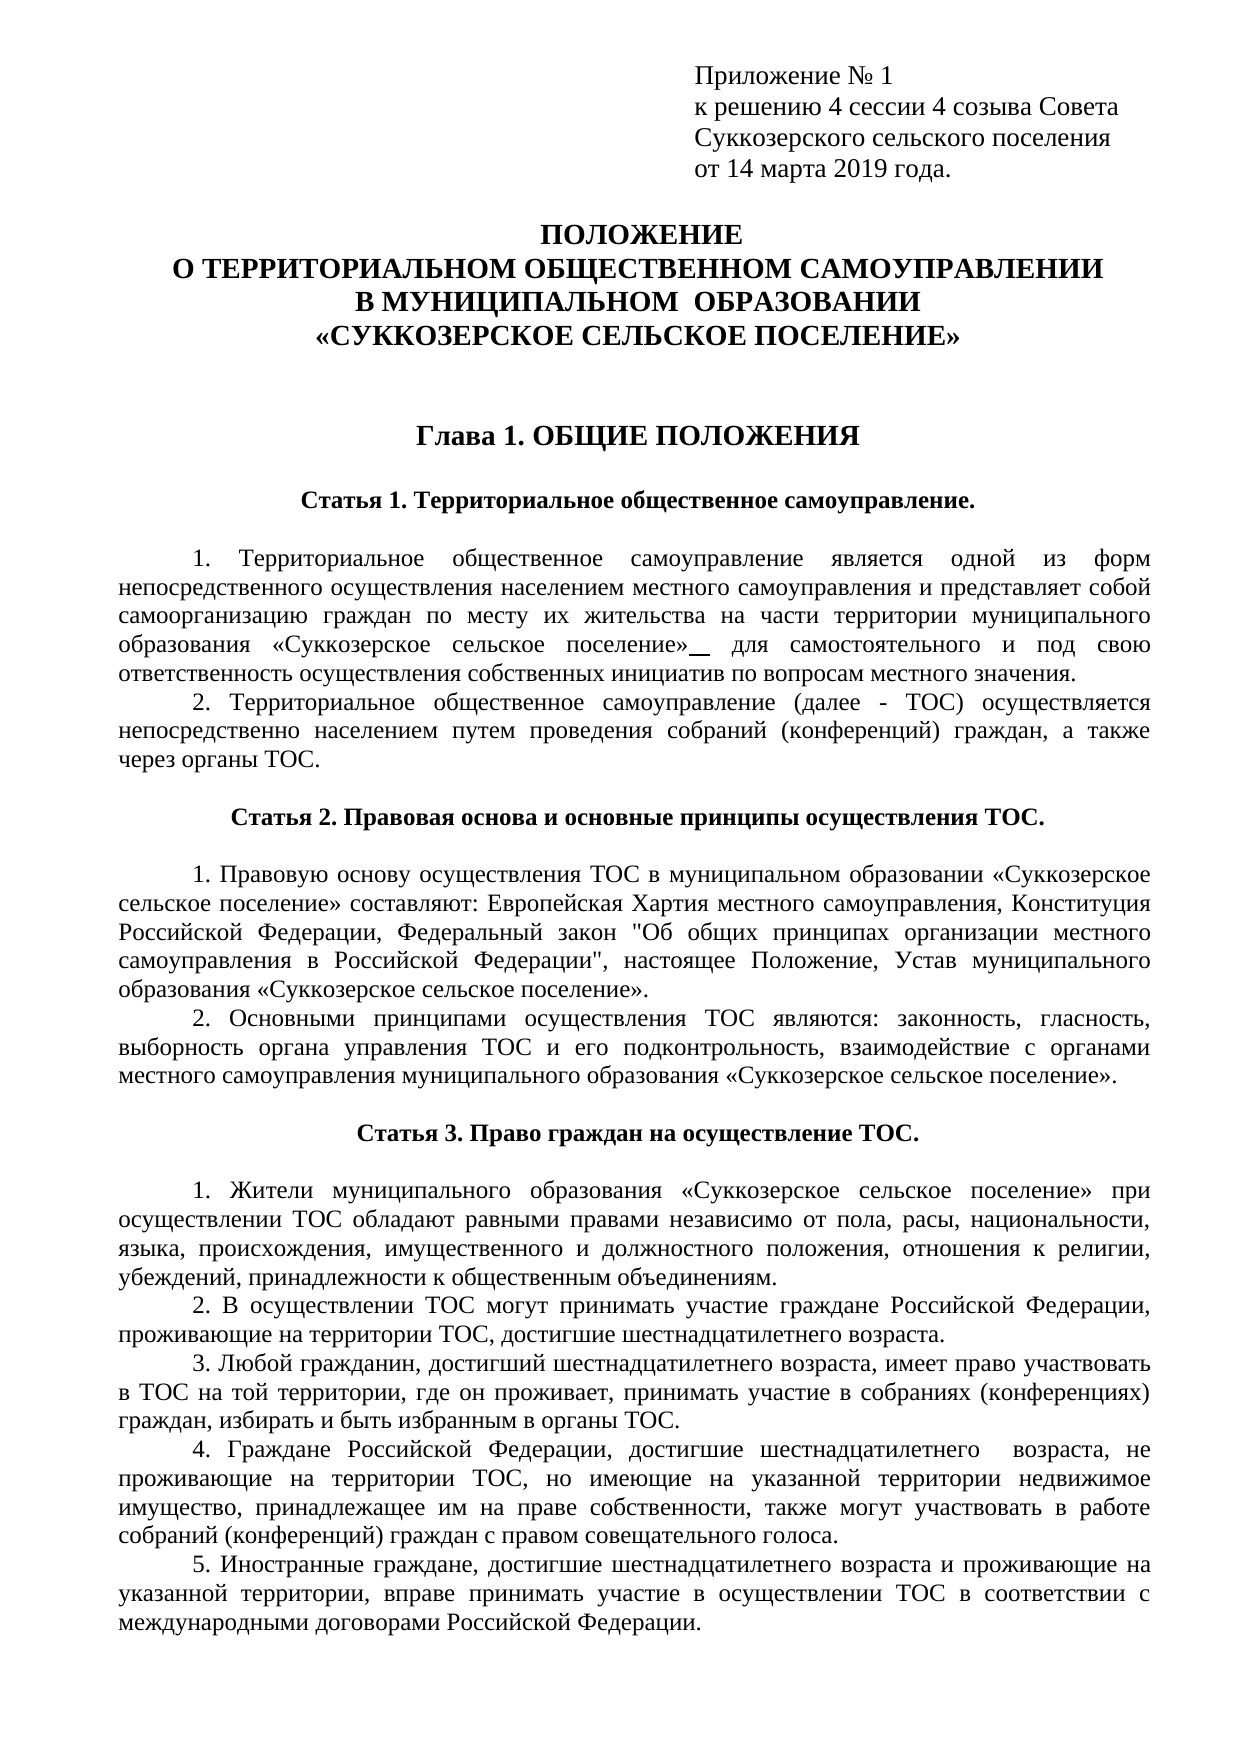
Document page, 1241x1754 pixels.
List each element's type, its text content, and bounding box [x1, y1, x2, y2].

text Статья 3. Право граждан на осуществление ТОС. [118, 1118, 1152, 1147]
text 5. Иностранные граждане, достигшие шестнадцатилетнего возраста и проживающие на указанной территории, вправе принимать участие в осуществлении ТОС в соответствии с международными договорами Российской Федерации. [118, 1549, 1152, 1636]
text 1. Территориальное общественное самоуправление является одной из форм непосредственного осуществления населением местного самоуправления и представляет собой самоорганизацию граждан по месту их жительства на части территории муниципального образования «Суккозерское сельское поселение» для самостоятельного и под свою ответственность осуществления собственных инициатив по вопросам местного значения. [118, 543, 1152, 687]
text Статья 1. Территориальное общественное самоуправление. [118, 486, 1152, 514]
text Приложение № 1 [634, 59, 1152, 90]
text Глава 1. ОБЩИЕ ПОЛОЖЕНИЯ [118, 418, 1152, 452]
text 2. Территориальное общественное самоуправление (далее - ТОС) осуществляется непосредственно населением путем проведения собраний (конференций) граждан, а также через органы ТОС. [118, 687, 1152, 773]
text 1. Жители муниципального образования «Суккозерское сельское поселение» при осуществлении ТОС обладают равными правами независимо от пола, расы, национальности, языка, происхождения, имущественного и должностного положения, отношения к религии, убеждений, принадлежности к общественным объединениям. [118, 1176, 1152, 1291]
text Статья 2. Правовая основа и основные принципы осуществления ТОС. [118, 802, 1152, 831]
text «СУККОЗЕРСКОЕ СЕЛЬСКОЕ ПОСЕЛЕНИЕ» [118, 318, 1152, 351]
text О ТЕРРИТОРИАЛЬНОМ ОБЩЕСТВЕННОМ САМОУПРАВЛЕНИИ [118, 251, 1152, 284]
text от 14 марта 2019 года. [694, 152, 1152, 184]
text 2. Основными принципами осуществления ТОС являются: законность, гласность, выборность органа управления ТОС и его подконтрольность, взаимодействие с органами местного самоуправления муниципального образования «Суккозерское сельское поселение». [118, 1003, 1152, 1089]
text 2. В осуществлении ТОС могут принимать участие граждане Российской Федерации, проживающие на территории ТОС, достигшие шестнадцатилетнего возраста. [118, 1291, 1152, 1348]
text ПОЛОЖЕНИЕ [118, 217, 1152, 251]
text 3. Любой гражданин, достигший шестнадцатилетнего возраста, имеет право участвовать в ТОС на той территории, где он проживает, принимать участие в собраниях (конференциях) граждан, избирать и быть избранным в органы ТОС. [118, 1348, 1152, 1434]
text 4. Граждане Российской Федерации, достигшие шестнадцатилетнего возраста, не проживающие на территории ТОС, но имеющие на указанной территории недвижимое имущество, принадлежащее им на праве собственности, также могут участвовать в работе собраний (конференций) граждан с правом совещательного голоса. [118, 1434, 1152, 1549]
text к решению 4 сессии 4 созыва Совета Суккозерского сельского поселения [694, 90, 1152, 152]
text В МУНИЦИПАЛЬНОМ ОБРАЗОВАНИИ [118, 284, 1152, 318]
text 1. Правовую основу осуществления ТОС в муниципальном образовании «Суккозерское сельское поселение» составляют: Европейская Хартия местного самоуправления, Конституция Российской Федерации, Федеральный закон "Об общих принципах организации местного самоуправления в Российской Федерации", настоящее Положение, Устав муниципального образования «Суккозерское сельское поселение». [118, 859, 1152, 1003]
